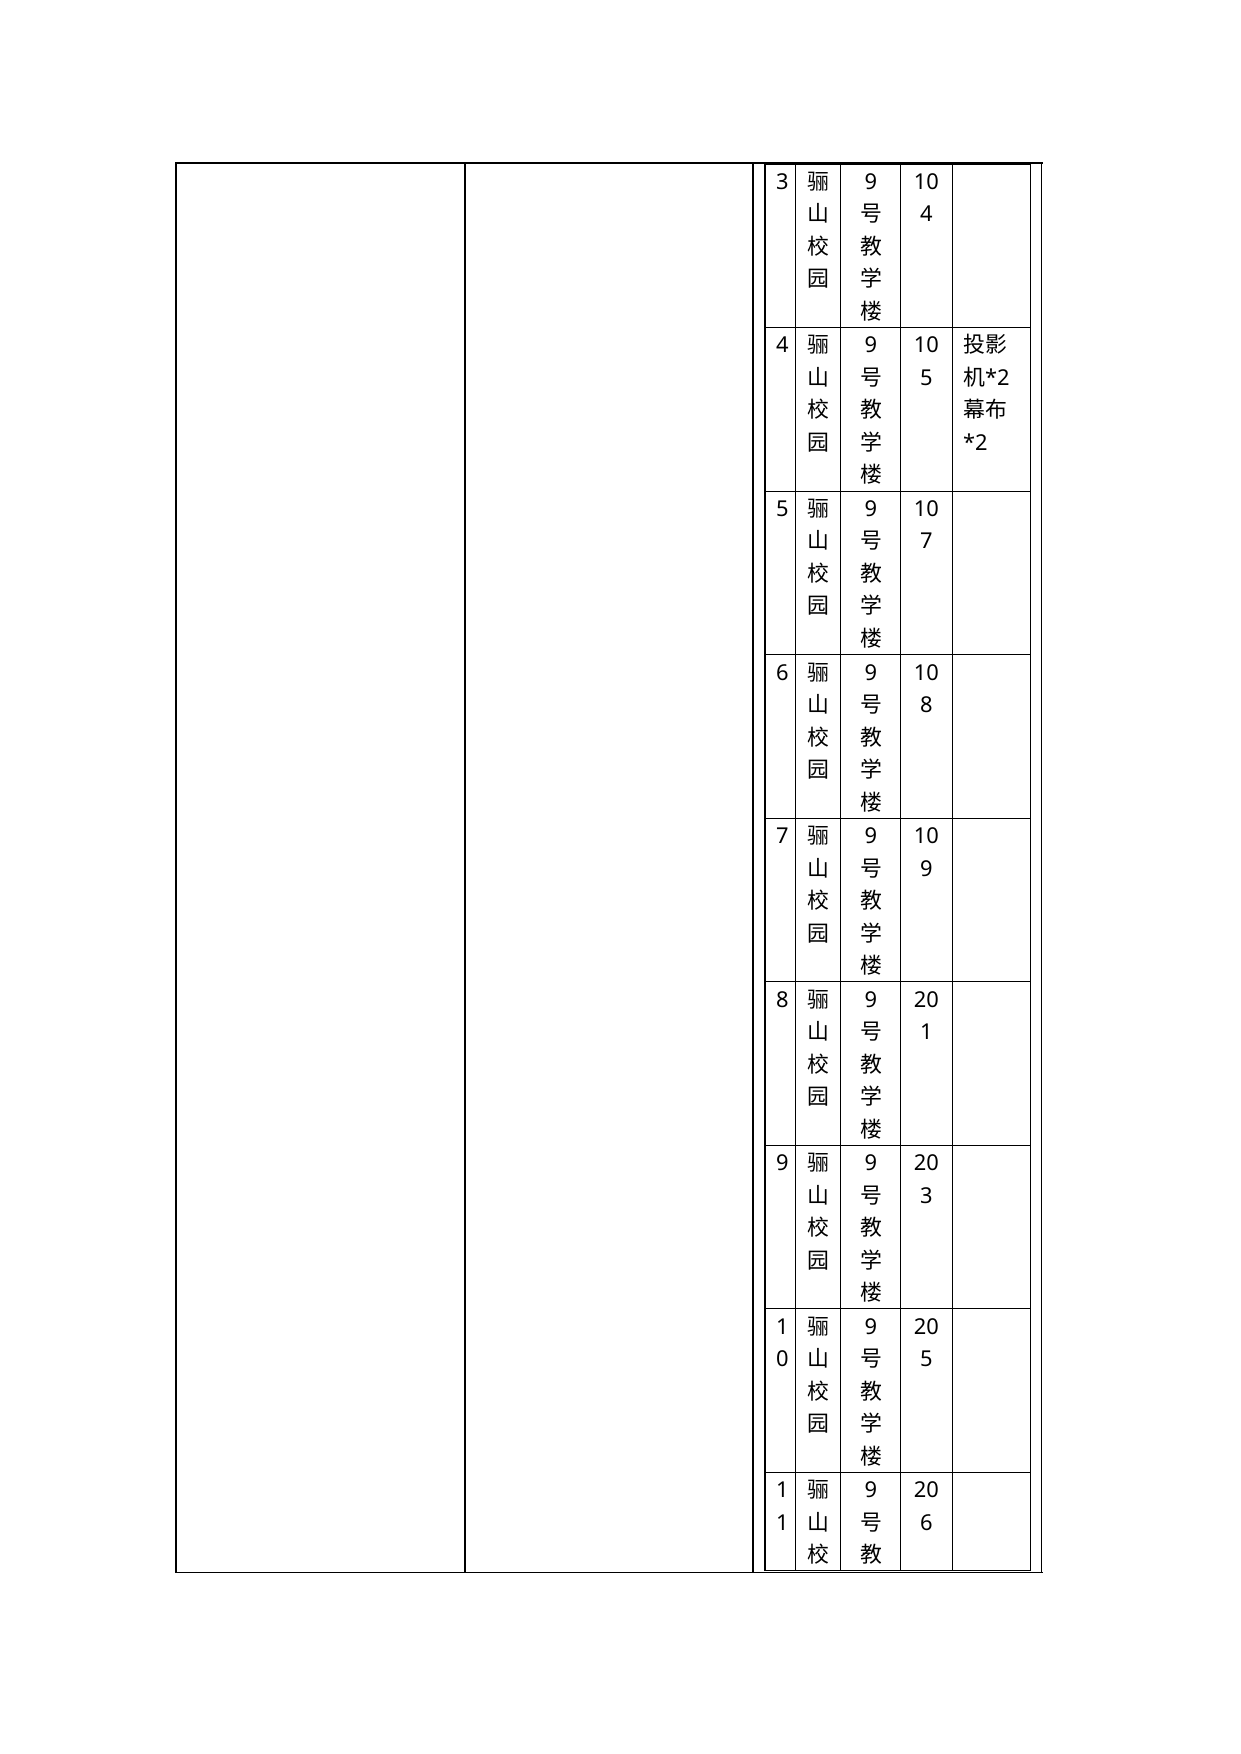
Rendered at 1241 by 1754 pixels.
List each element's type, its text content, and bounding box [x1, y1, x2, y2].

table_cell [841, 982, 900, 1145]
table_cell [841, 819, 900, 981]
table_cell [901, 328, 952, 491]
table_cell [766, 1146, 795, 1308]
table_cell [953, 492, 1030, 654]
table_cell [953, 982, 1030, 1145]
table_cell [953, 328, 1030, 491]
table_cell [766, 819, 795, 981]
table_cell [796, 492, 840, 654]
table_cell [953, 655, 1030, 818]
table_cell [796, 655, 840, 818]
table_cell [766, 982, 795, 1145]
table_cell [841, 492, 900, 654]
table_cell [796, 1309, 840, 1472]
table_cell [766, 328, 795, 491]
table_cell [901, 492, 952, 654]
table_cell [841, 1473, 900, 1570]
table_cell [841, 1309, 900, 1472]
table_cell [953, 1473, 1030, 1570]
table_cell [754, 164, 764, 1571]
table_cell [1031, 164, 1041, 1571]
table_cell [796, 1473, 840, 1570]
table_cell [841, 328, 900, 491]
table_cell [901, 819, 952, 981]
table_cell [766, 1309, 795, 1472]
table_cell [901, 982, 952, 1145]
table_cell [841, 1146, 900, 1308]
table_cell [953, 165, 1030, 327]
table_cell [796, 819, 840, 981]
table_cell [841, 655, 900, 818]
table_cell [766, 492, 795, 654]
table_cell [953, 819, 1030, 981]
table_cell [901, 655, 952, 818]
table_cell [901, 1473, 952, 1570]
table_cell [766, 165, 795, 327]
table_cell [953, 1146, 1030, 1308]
table_cell [466, 164, 752, 1571]
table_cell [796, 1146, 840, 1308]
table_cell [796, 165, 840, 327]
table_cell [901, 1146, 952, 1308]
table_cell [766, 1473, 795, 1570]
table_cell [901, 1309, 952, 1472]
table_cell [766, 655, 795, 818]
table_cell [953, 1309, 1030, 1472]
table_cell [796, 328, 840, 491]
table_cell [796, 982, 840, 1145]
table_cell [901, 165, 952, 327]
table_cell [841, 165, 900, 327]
table_cell 1 [177, 164, 464, 1571]
